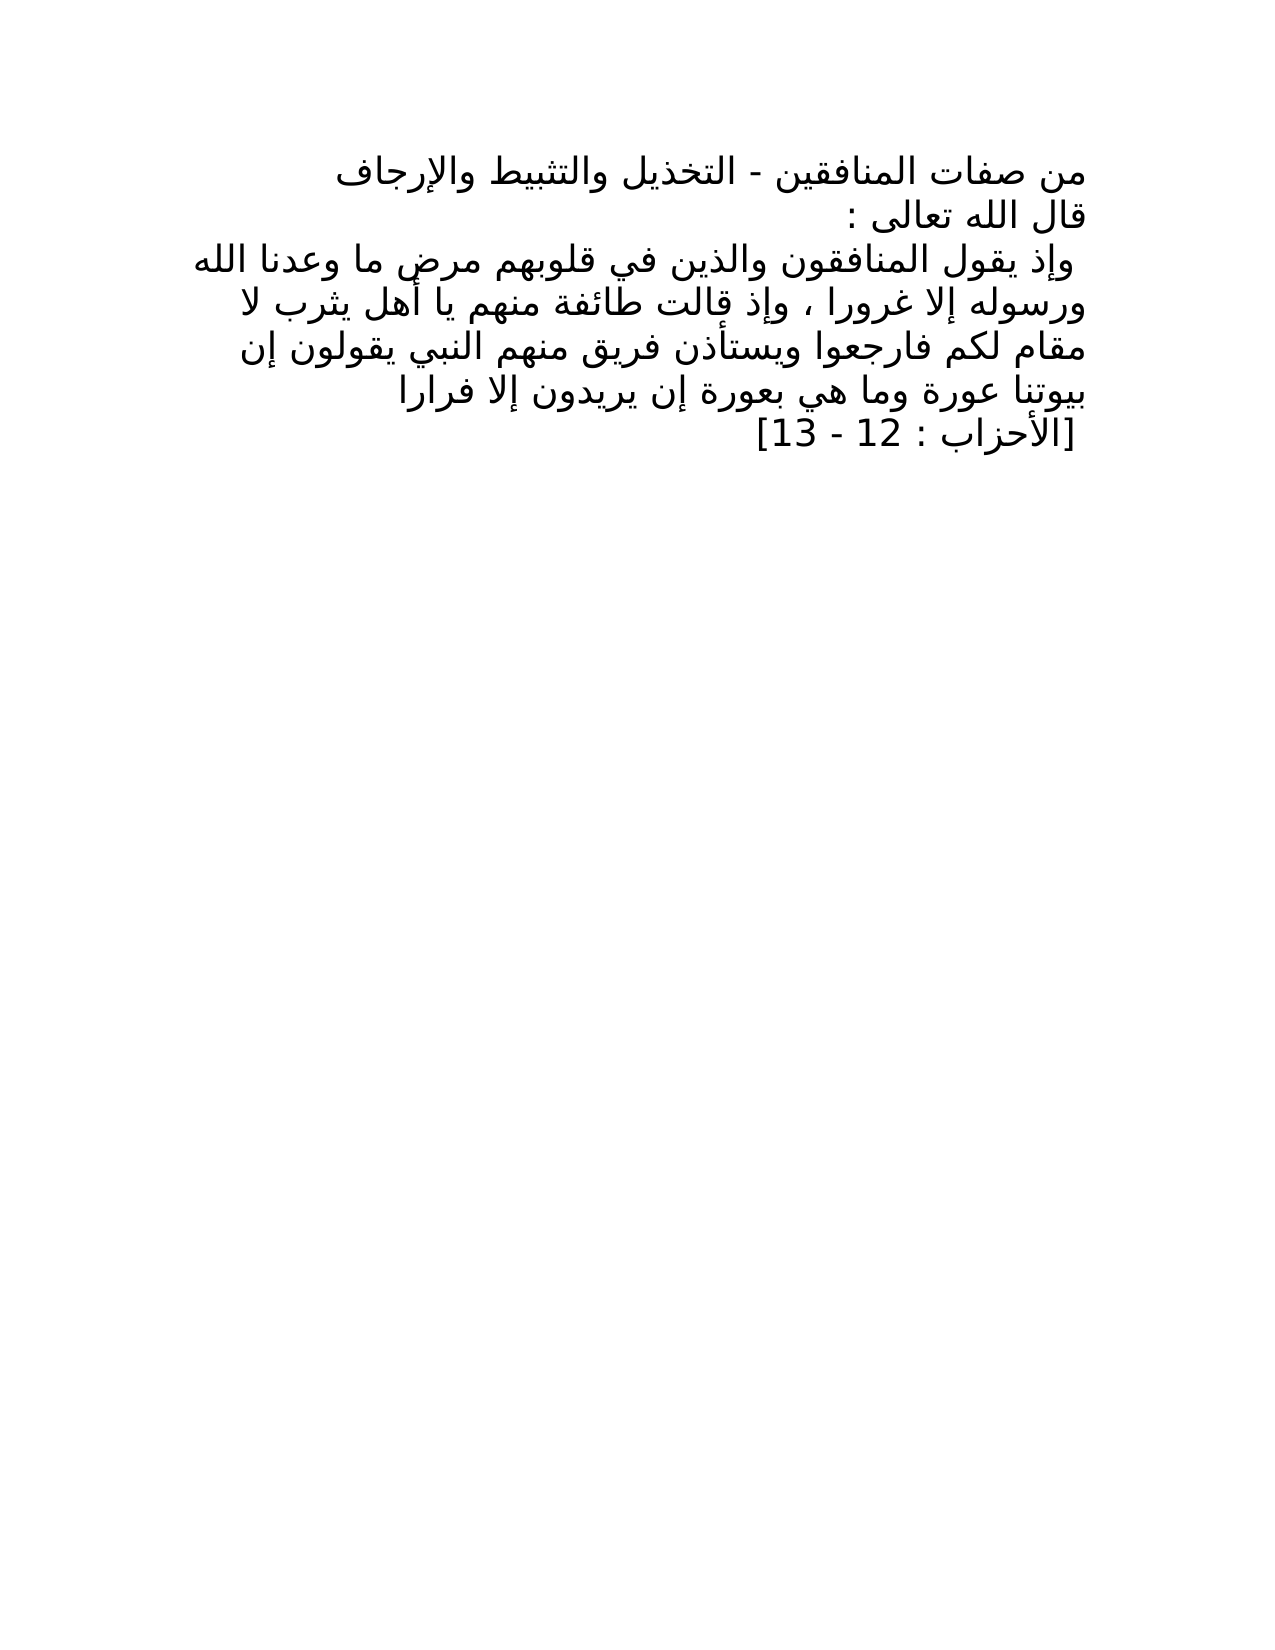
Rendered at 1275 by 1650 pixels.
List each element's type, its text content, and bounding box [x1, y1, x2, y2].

text [الأحزاب : 12 - 13] [187, 412, 1087, 456]
text وإذ يقول المنافقون والذين في قلوبهم مرض ما وعدنا الله ورسوله إلا غرورا ، وإذ قالت طائفة منهم يا أهل يثرب لا مقام لكم فارجعوا ويستأذن فريق منهم النبي يقولون إن بيوتنا عورة وما هي بعورة إن يريدون إلا فرارا [187, 237, 1087, 412]
text قال الله تعالى : [187, 194, 1087, 237]
text من صفات المنافقين - التخذيل والتثبيط والإرجاف [187, 150, 1087, 194]
